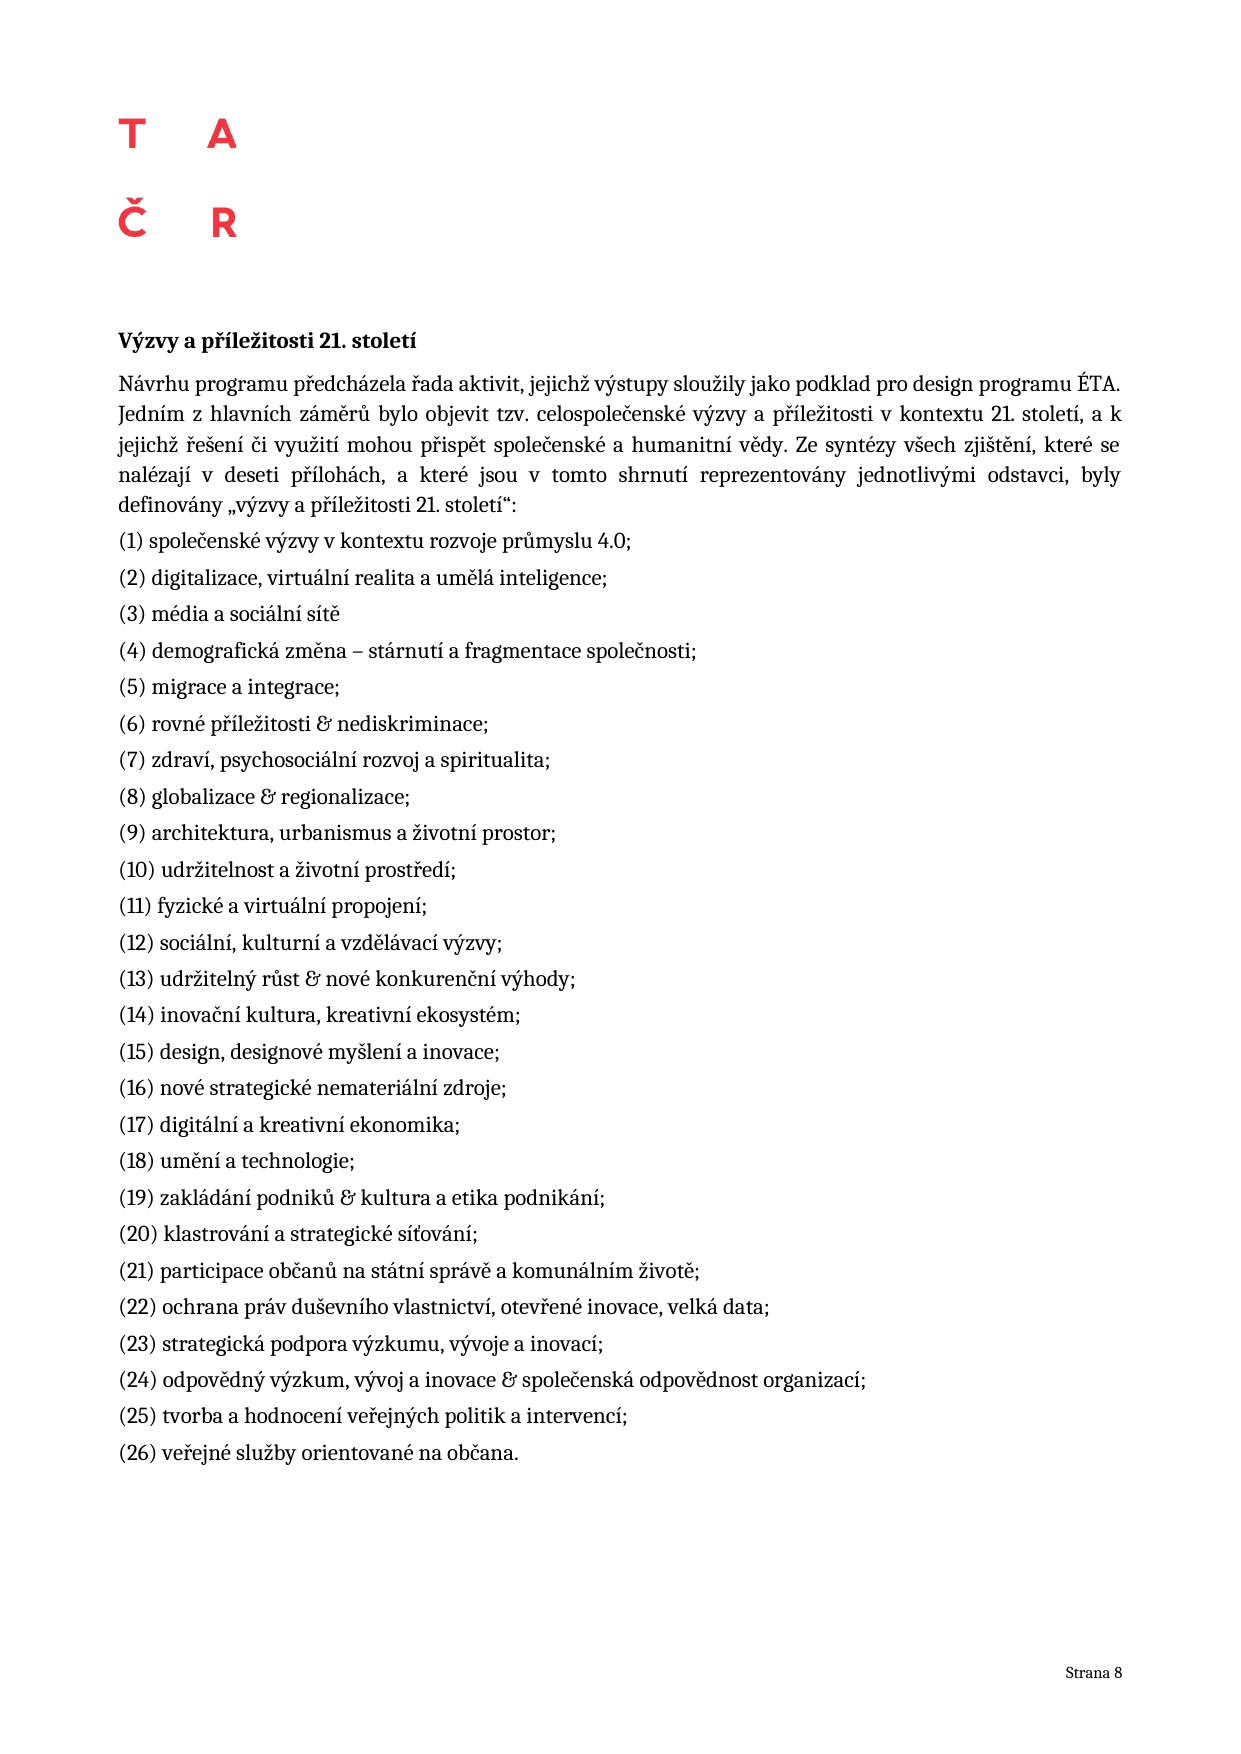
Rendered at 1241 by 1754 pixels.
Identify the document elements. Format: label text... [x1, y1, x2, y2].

text (6) rovné příležitosti & nediskriminace; [118, 711, 1122, 737]
text (12) sociální, kulturní a vzdělávací výzvy; [118, 929, 1122, 956]
text (25) tvorba a hodnocení veřejných politik a intervencí; [118, 1403, 1122, 1430]
text (18) umění a technologie; [118, 1148, 1122, 1174]
text (24) odpovědný výzkum, vývoj a inovace & společenská odpovědnost organizací; [118, 1367, 1122, 1393]
text (14) inovační kultura, kreativní ekosystém; [118, 1002, 1122, 1029]
text Výzvy a příležitosti 21. století [118, 328, 1122, 355]
text (13) udržitelný růst & nové konkurenční výhody; [118, 966, 1122, 992]
picture [0, 0, 237, 237]
text (21) participace občanů na státní správě a komunálním životě; [118, 1257, 1122, 1284]
text (20) klastrování a strategické síťování; [118, 1221, 1122, 1247]
text (23) strategická podpora výzkumu, vývoje a inovací; [118, 1330, 1122, 1357]
text (8) globalizace & regionalizace; [118, 783, 1122, 810]
text Návrhu programu předcházela řada aktivit, jejichž výstupy sloužily jako podklad pro design programu ÉTA. Jedním z hlavních záměrů bylo objevit tzv. celospolečenské výzvy a příležitosti v kontextu 21. století, a k jejichž řešení či využití mohou přispět společenské a humanitní vědy. Ze syntézy všech zjištění, které se nalézají v deseti přílohách, a které jsou v tomto shrnutí reprezentovány jednotlivými odstavci, byly definovány „výzvy a příležitosti 21. století“: [118, 371, 1122, 518]
text (19) zakládání podniků & kultura a etika podnikání; [118, 1184, 1122, 1211]
text (3) média a sociální sítě [118, 601, 1122, 628]
text (9) architektura, urbanismus a životní prostor; [118, 820, 1122, 846]
text (1) společenské výzvy v kontextu rozvoje průmyslu 4.0; [118, 528, 1122, 555]
text (4) demografická změna – stárnutí a fragmentace společnosti; [118, 638, 1122, 664]
text (10) udržitelnost a životní prostředí; [118, 856, 1122, 883]
text (17) digitální a kreativní ekonomika; [118, 1112, 1122, 1138]
text (26) veřejné služby orientované na občana. [118, 1440, 1122, 1466]
text (22) ochrana práv duševního vlastnictví, otevřené inovace, velká data; [118, 1294, 1122, 1320]
text (5) migrace a integrace; [118, 674, 1122, 701]
text (11) fyzické a virtuální propojení; [118, 893, 1122, 919]
text (16) nové strategické nemateriální zdroje; [118, 1075, 1122, 1102]
text (2) digitalizace, virtuální realita a umělá inteligence; [118, 565, 1122, 591]
text (7) zdraví, psychosociální rozvoj a spiritualita; [118, 747, 1122, 773]
text (15) design, designové myšlení a inovace; [118, 1039, 1122, 1065]
